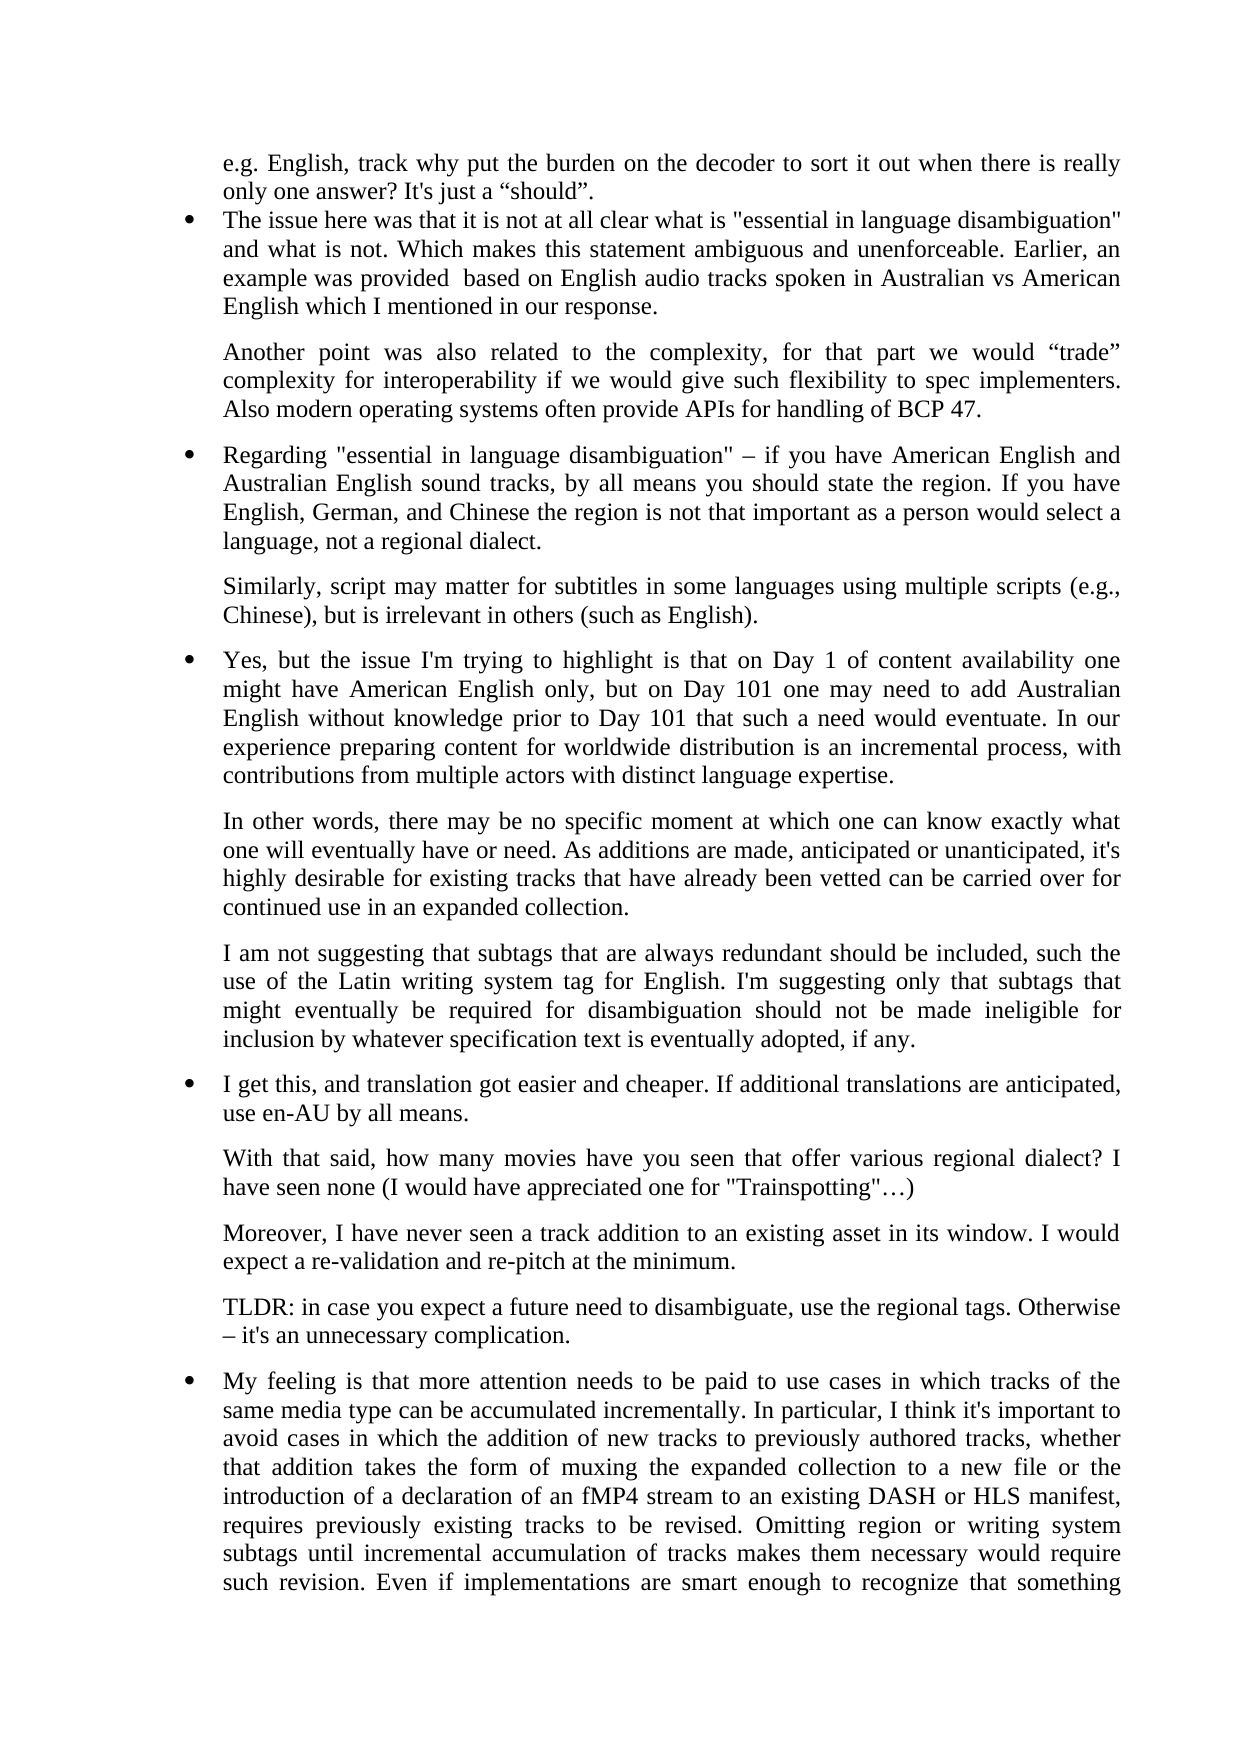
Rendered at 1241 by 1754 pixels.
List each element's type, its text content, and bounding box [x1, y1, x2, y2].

list The issue here was that it is not at all clear what is "essential in language disambiguation" and what is not. Which makes this statement ambiguous and unenforceable. Earlier, an example was provided based on English audio tracks spoken in Australian vs American English which I mentioned in our response. [185, 205, 1122, 320]
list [185, 148, 1122, 205]
text With that said, how many movies have you seen that offer various regional dialect? I have seen none (I would have appreciated one for "Trainspotting"…) [223, 1143, 1122, 1201]
text Similarly, script may matter for subtitles in some languages using multiple scripts (e.g., Chinese), but is irrelevant in others (such as English). [223, 571, 1122, 629]
text TLDR: in case you expect a future need to disambiguate, use the regional tags. Otherwise – it's an unnecessary complication. [223, 1292, 1122, 1349]
text Another point was also related to the complexity, for that part we would “trade” complexity for interoperability if we would give such flexibility to spec implementers. Also modern operating systems often provide APIs for handling of BCP 47. [223, 337, 1122, 423]
list Yes, but the issue I'm trying to highlight is that on Day 1 of content availability one might have American English only, but on Day 101 one may need to add Australian English without knowledge prior to Day 101 that such a need would eventuate. In our experience preparing content for worldwide distribution is an incremental process, with contributions from multiple actors with distinct language expertise. [185, 646, 1122, 789]
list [185, 1366, 1122, 1596]
text Moreover, I have never seen a track addition to an existing asset in its window. I would expect a re-validation and re-pitch at the minimum. [223, 1218, 1122, 1275]
list Regarding "essential in language disambiguation" – if you have American English and Australian English sound tracks, by all means you should state the region. If you have English, German, and Chinese the region is not that important as a person would select a language, not a regional dialect. [185, 440, 1122, 555]
text I am not suggesting that subtags that are always redundant should be included, such the use of the Latin writing system tag for English. I'm suggesting only that subtags that might eventually be required for disambiguation should not be made ineligible for inclusion by whatever specification text is eventually adopted, if any. [223, 938, 1122, 1053]
text In other words, there may be no specific moment at which one can know exactly what one will eventually have or need. As additions are made, anticipated or unanticipated, it's highly desirable for existing tracks that have already been vetted can be carried over for continued use in an expanded collection. [223, 806, 1122, 921]
list I get this, and translation got easier and cheaper. If additional translations are anticipated, use en-AU by all means. [185, 1069, 1122, 1127]
